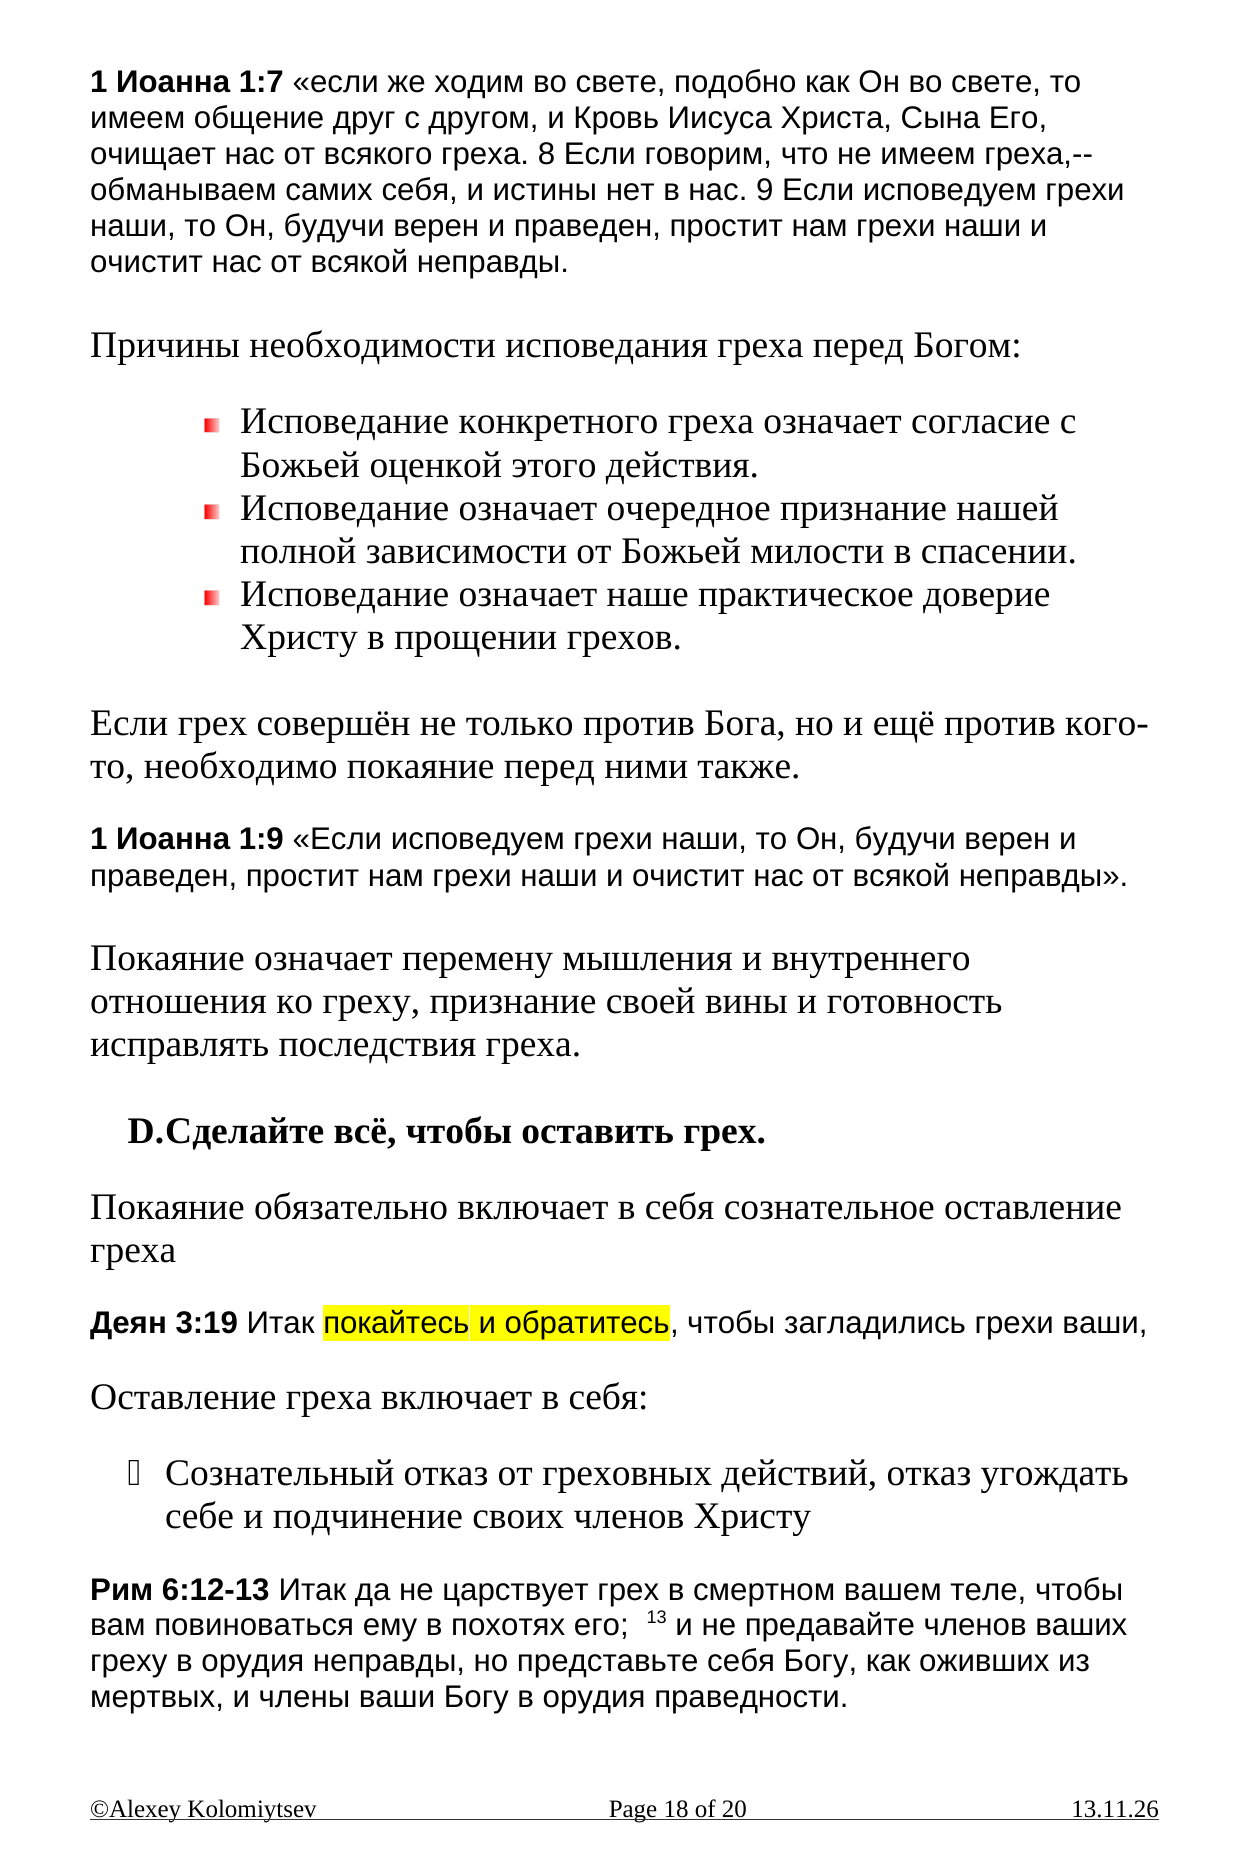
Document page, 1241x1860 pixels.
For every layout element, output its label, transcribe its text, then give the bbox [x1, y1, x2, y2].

text Покаяние обязательно включает в себя сознательное оставление греха [90, 1185, 1150, 1271]
text Деян 3:19 Итак покайтесь и обратитесь, чтобы загладились грехи ваши, [90, 1304, 1150, 1341]
picture [203, 417, 221, 434]
list Сделайте всё, чтобы оставить грех. [127, 1108, 1150, 1151]
list Исповедание означает наше практическое доверие Христу в прощении грехов. [202, 571, 1150, 658]
picture [203, 503, 221, 521]
text Если грех совершён не только против Бога, но и ещё против кого-то, необходимо покаяние перед ними также. [90, 701, 1150, 787]
text Причины необходимости исповедания греха перед Богом: [90, 322, 1150, 365]
list Сознательный отказ от греховных действий, отказ угождать себе и подчинение своих членов Христу [127, 1451, 1150, 1537]
text 1 Иоанна 1:7 «если же ходим во свете, подобно как Он во свете, то имеем общение друг с другом, и Кровь Иисуса Христа, Сына Его, очищает нас от всякого греха. 8 Если говорим, что не имеем греха,-- обманываем самих себя, и истины нет в нас. 9 Если исповедуем грехи наши, то Он, будучи верен и праведен, простит нам грехи наши и очистит нас от всякой неправды. [90, 63, 1150, 279]
text 1 Иоанна 1:9 «Если исповедуем грехи наши, то Он, будучи верен и праведен, простит нам грехи наши и очистит нас от всякой неправды». [90, 821, 1150, 892]
list Исповедание означает очередное признание нашей полной зависимости от Божьей милости в спасении. [202, 485, 1150, 571]
text Рим 6:12-13 Итак да не царствует грех в смертном вашем теле, чтобы вам повиноваться ему в похотях его; 13 и не предавайте членов ваших греху в орудия неправды, но представьте себя Богу, как оживших из мертвых, и члены ваши Богу в орудия праведности. [90, 1571, 1150, 1714]
text Оставление греха включает в себя: [90, 1374, 1150, 1417]
text Покаяние означает перемену мышления и внутреннего отношения ко греху, признание своей вины и готовность исправлять последствия греха. [90, 936, 1150, 1065]
list Исповедание конкретного греха означает согласие с Божьей оценкой этого действия. [202, 399, 1150, 485]
picture [203, 589, 221, 607]
